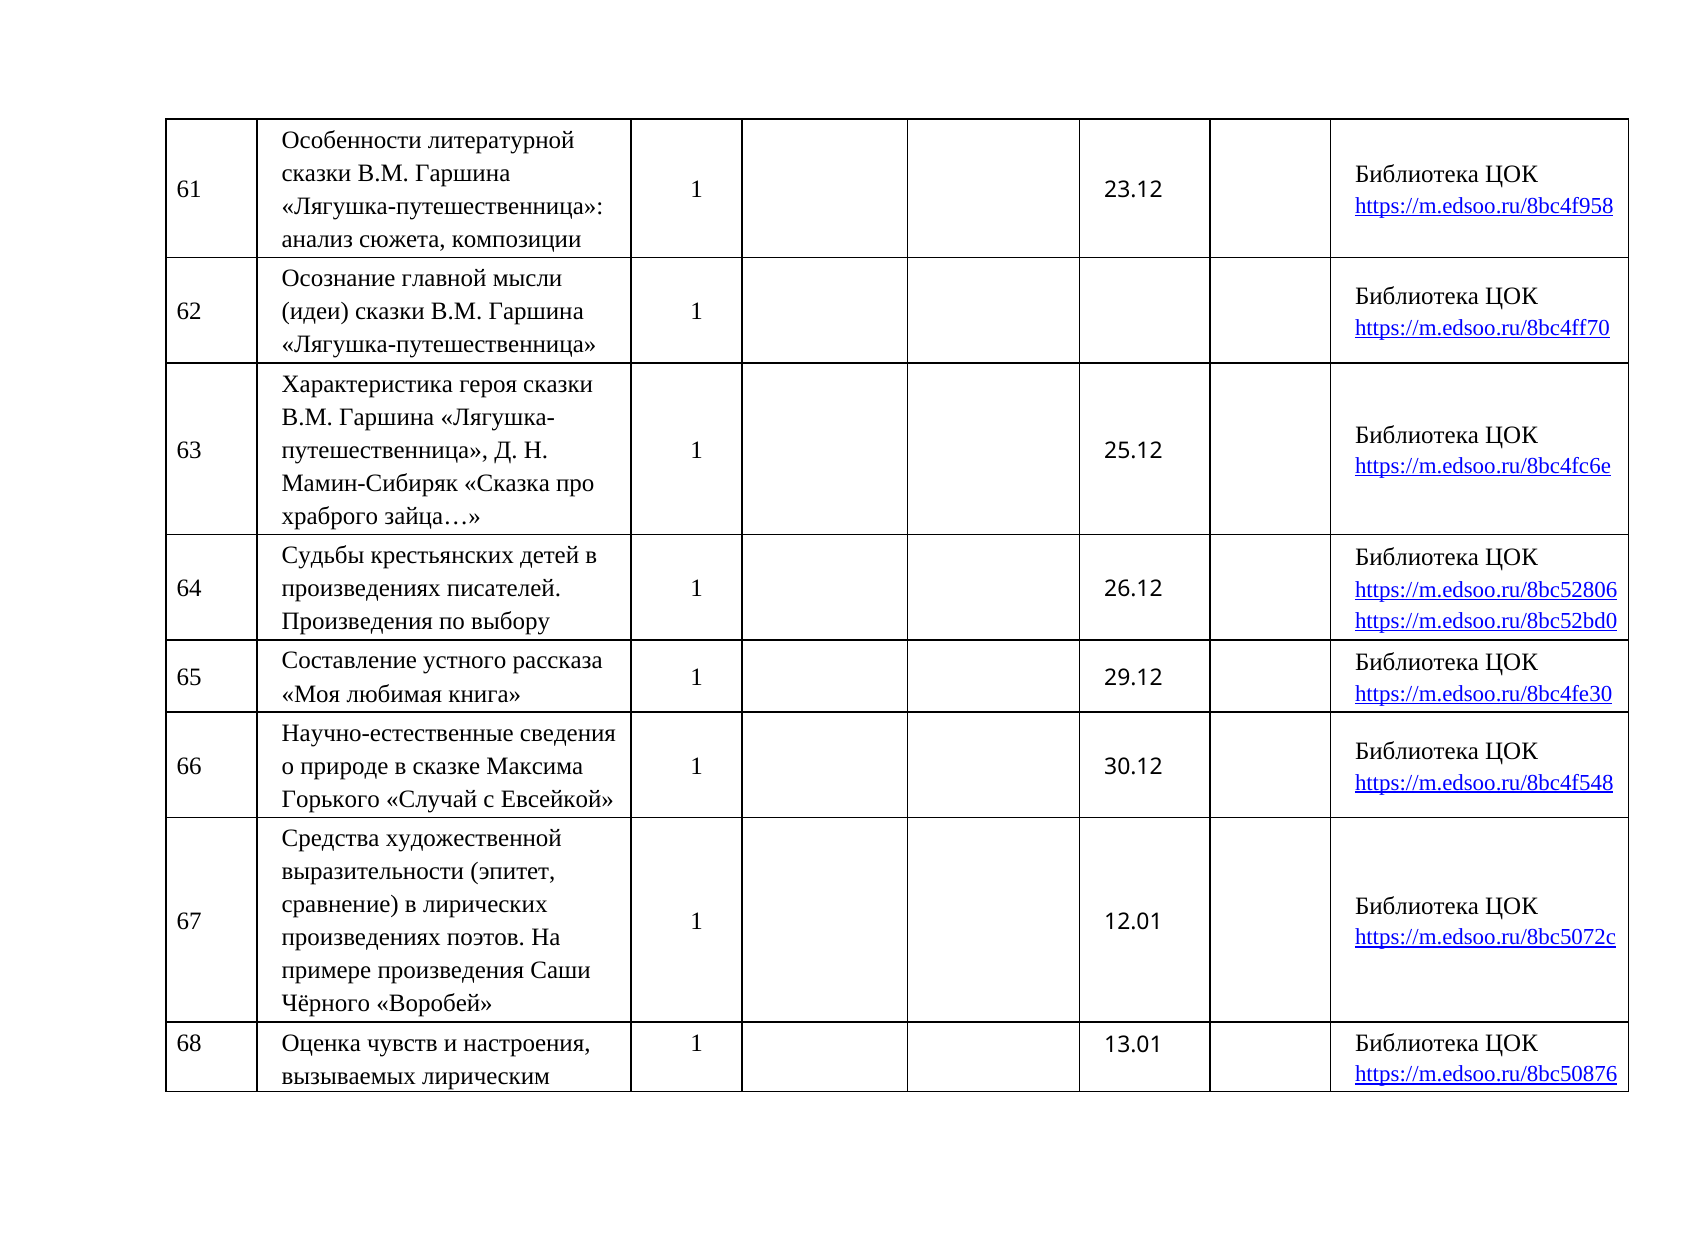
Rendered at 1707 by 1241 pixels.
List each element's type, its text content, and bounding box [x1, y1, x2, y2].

table_cell 61 [167, 120, 256, 257]
table_cell 64 [167, 535, 256, 639]
table_cell Библиотека ЦОК https://m.edsoo.ru/8bc5072c [1331, 818, 1628, 1021]
table_cell 63 [167, 364, 256, 533]
table_cell [1211, 641, 1330, 711]
table_cell 66 [167, 713, 256, 817]
table_cell Библиотека ЦОК https://m.edsoo.ru/8bc4f958 [1331, 120, 1628, 257]
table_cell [258, 1023, 630, 1091]
table_cell [1211, 258, 1330, 362]
table_cell [1211, 120, 1330, 257]
table_cell 1 [632, 364, 741, 533]
table_cell [908, 641, 1079, 711]
table_cell [743, 641, 907, 711]
table_cell [1211, 364, 1330, 533]
table_cell [743, 713, 907, 817]
table_cell [1211, 535, 1330, 639]
table_cell 1 [632, 1023, 741, 1091]
table_cell [743, 120, 907, 257]
table_cell Особенности литературной сказки В.М. Гаршина «Лягушка-путешественница»: анализ сюжета, композиции [258, 120, 630, 257]
table_cell 25.12 [1080, 364, 1209, 533]
table_cell 29.12 [1080, 641, 1209, 711]
table_cell 1 [632, 258, 741, 362]
table_cell Составление устного рассказа «Моя любимая книга» [258, 641, 630, 711]
table_cell [743, 258, 907, 362]
table_cell 1 [632, 713, 741, 817]
table_cell 1 [632, 818, 741, 1021]
table_cell [908, 120, 1079, 257]
table_cell Судьбы крестьянских детей в произведениях писателей. Произведения по выбору [258, 535, 630, 639]
table_cell [908, 535, 1079, 639]
table_cell 23.12 [1080, 120, 1209, 257]
table_cell 12.01 [1080, 818, 1209, 1021]
table_cell 67 [167, 818, 256, 1021]
table_cell [743, 364, 907, 533]
table_cell [743, 1023, 907, 1091]
table_cell [1211, 1023, 1330, 1091]
table_cell 13.01 [1080, 1023, 1209, 1091]
table_cell [743, 535, 907, 639]
table_cell Библиотека ЦОК https://m.edsoo.ru/8bc52806 https://m.edsoo.ru/8bc52bd0 [1331, 535, 1628, 639]
table_cell [908, 713, 1079, 817]
table_cell 1 [632, 641, 741, 711]
table_cell Библиотека ЦОК https://m.edsoo.ru/8bc4f548 [1331, 713, 1628, 817]
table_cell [1331, 1023, 1628, 1091]
table_cell [1211, 818, 1330, 1021]
table_cell [908, 1023, 1079, 1091]
table_cell 30.12 [1080, 713, 1209, 817]
table_cell Библиотека ЦОК https://m.edsoo.ru/8bc4fe30 [1331, 641, 1628, 711]
table_cell 1 [632, 535, 741, 639]
table_cell [908, 818, 1079, 1021]
table_cell [908, 364, 1079, 533]
table_cell 65 [167, 641, 256, 711]
table_cell 62 [167, 258, 256, 362]
table_cell Осознание главной мысли (идеи) сказки В.М. Гаршина «Лягушка-путешественница» [258, 258, 630, 362]
table_cell Научно-естественные сведения о природе в сказке Максима Горького «Случай с Евсейкой» [258, 713, 630, 817]
table_cell [1080, 258, 1209, 362]
table_cell [743, 818, 907, 1021]
table_cell 1 [632, 120, 741, 257]
table_cell Характеристика героя сказки В.М. Гаршина «Лягушка-путешественница», Д. Н. Мамин-Сибиряк «Сказка про храброго зайца…» [258, 364, 630, 533]
table_cell 26.12 [1080, 535, 1209, 639]
table_cell [908, 258, 1079, 362]
table_cell [1211, 713, 1330, 817]
table_cell Средства художественной выразительности (эпитет, сравнение) в лирических произведениях поэтов. На примере произведения Саши Чёрного «Воробей» [258, 818, 630, 1021]
table_cell Библиотека ЦОК https://m.edsoo.ru/8bc4ff70 [1331, 258, 1628, 362]
table_cell Библиотека ЦОК https://m.edsoo.ru/8bc4fc6e [1331, 364, 1628, 533]
table_cell 68 [167, 1023, 256, 1091]
